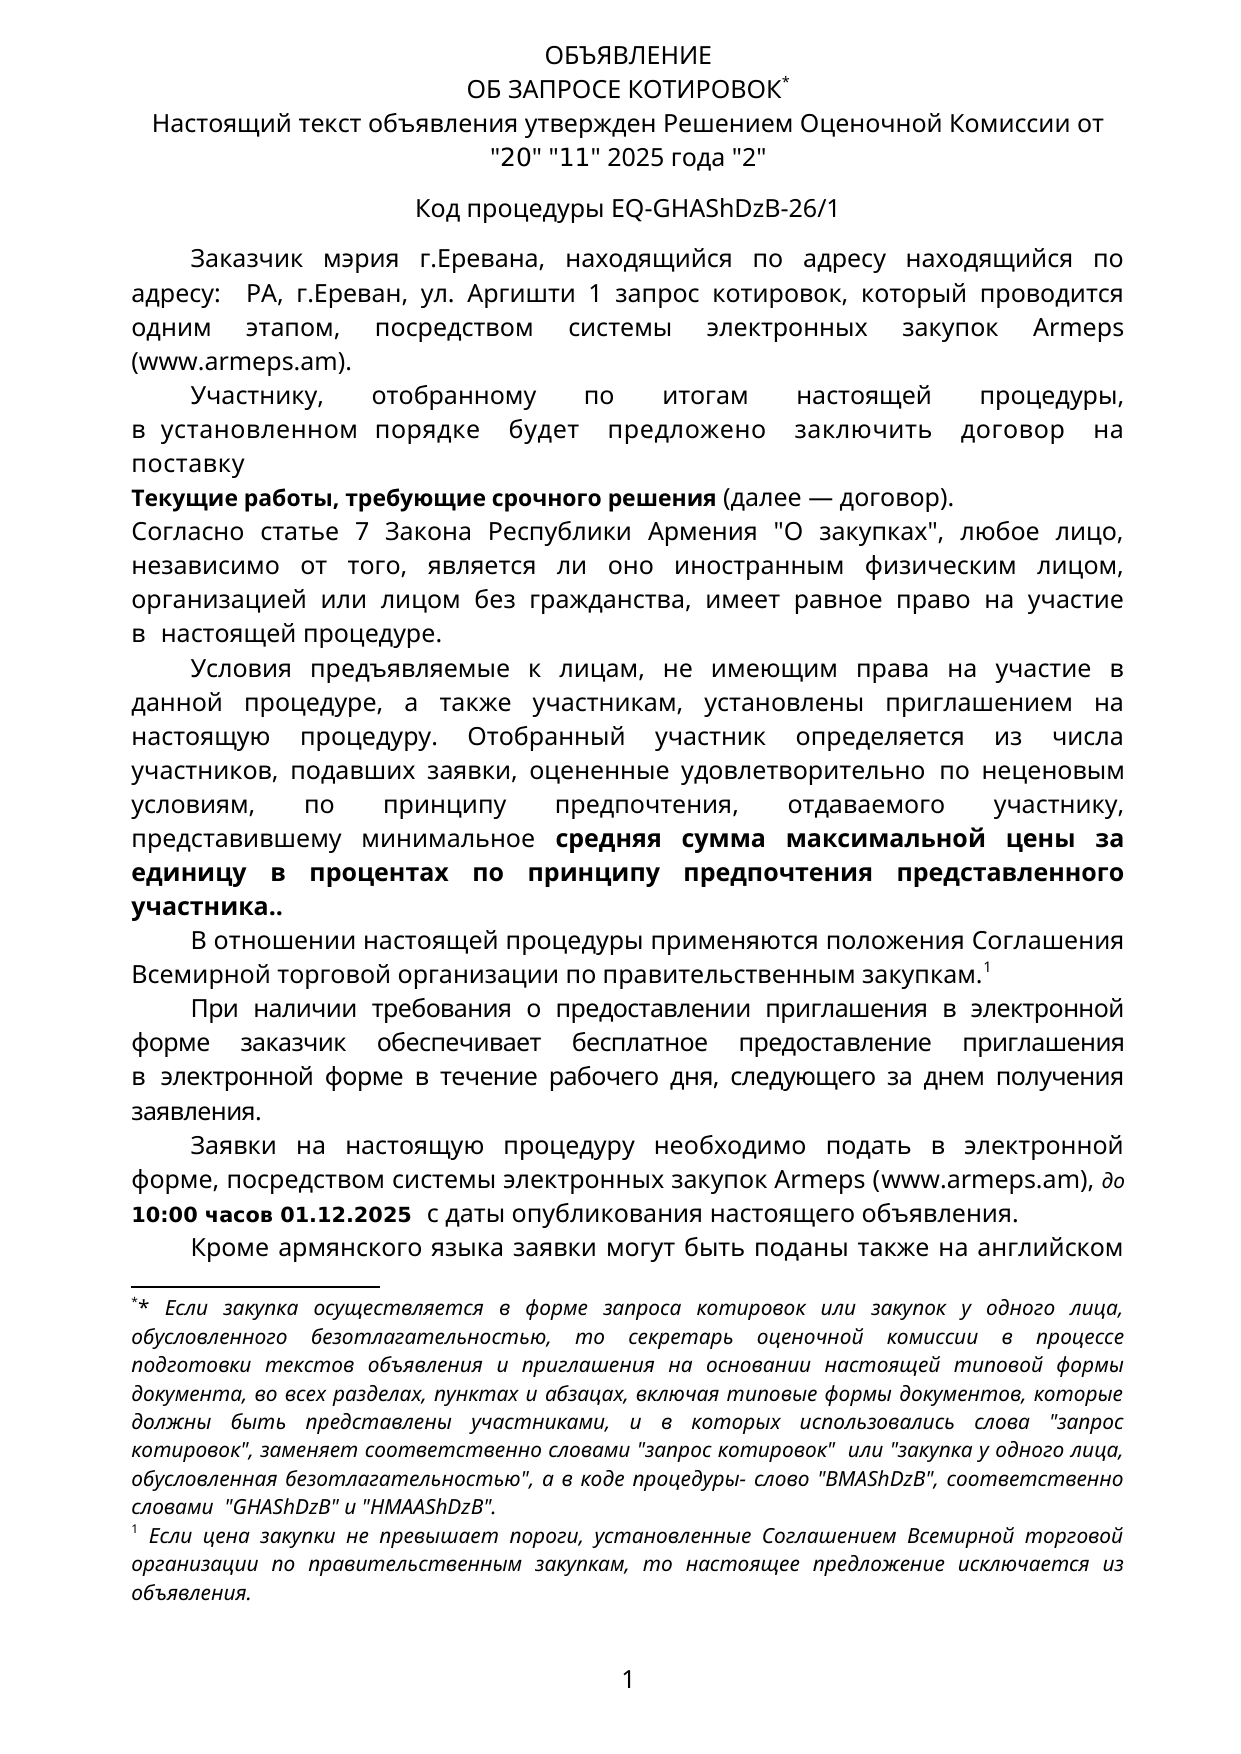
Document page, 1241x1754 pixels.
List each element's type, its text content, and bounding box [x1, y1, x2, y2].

text Код процедуры EQ-GHAShDzB-26/1 [131, 190, 1125, 224]
text В отношении настоящей процедуры применяются положения Соглашения Всемирной торговой организации по правительственным закупкам. [131, 923, 1125, 991]
text Участнику, отобранному по итогам настоящей процедуры, в установленном порядке будет предложено заключить договор на поставку [131, 377, 1125, 480]
text Согласно статье 7 Закона Республики Армения "О закупках", любое лицо, независимо от того, является ли оно иностранным физическим лицом, организацией или лицом без гражданства, имеет равное право на участие в настоящей процедуре. [131, 514, 1125, 650]
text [131, 1229, 1125, 1264]
text Текущие работы, требующие срочного решения (далее — договор). [131, 480, 1125, 514]
text Настоящий текст объявления утвержден Решением Оценочной Комиссии от "20" "11" 2025 года "2" [131, 106, 1125, 174]
text При наличии требования о предоставлении приглашения в электронной форме заказчик обеспечивает бесплатное предоставление приглашения в электронной форме в течение рабочего дня, следующего за днем получения заявления. [131, 991, 1125, 1127]
text ОБЪЯВЛЕНИЕ [131, 37, 1125, 72]
text Условия предъявляемые к лицам, не имеющим права на участие в данной процедуре, а также участникам, установлены приглашением на настоящую процедуру. Отобранный участник определяется из числа участников, подавших заявки, оцененные удовлетворительно по неценовым условиям, по принципу предпочтения, отдаваемого участнику, представившему минимальное средняя сумма максимальной цены за единицу в процентах по принципу предпочтения представленного участника.. [131, 650, 1125, 923]
text Заказчик мэрия г.Еревана, находящийся по адресу находящийся по адресу: РА, г.Ереван, ул. Аргишти 1 запрос котировок, который проводится одним этапом, посредством системы электронных закупок Armeps (www.armeps.am). [131, 241, 1125, 377]
text ОБ ЗАПРОСЕ КОТИРОВОК* [131, 72, 1125, 106]
text Заявки на настоящую процедуру необходимо подать в электронной форме, посредством системы электронных закупок Armeps (www.armeps.am), до 10:00 часов 01.12.2025 с даты опубликования настоящего объявления. [131, 1127, 1125, 1229]
